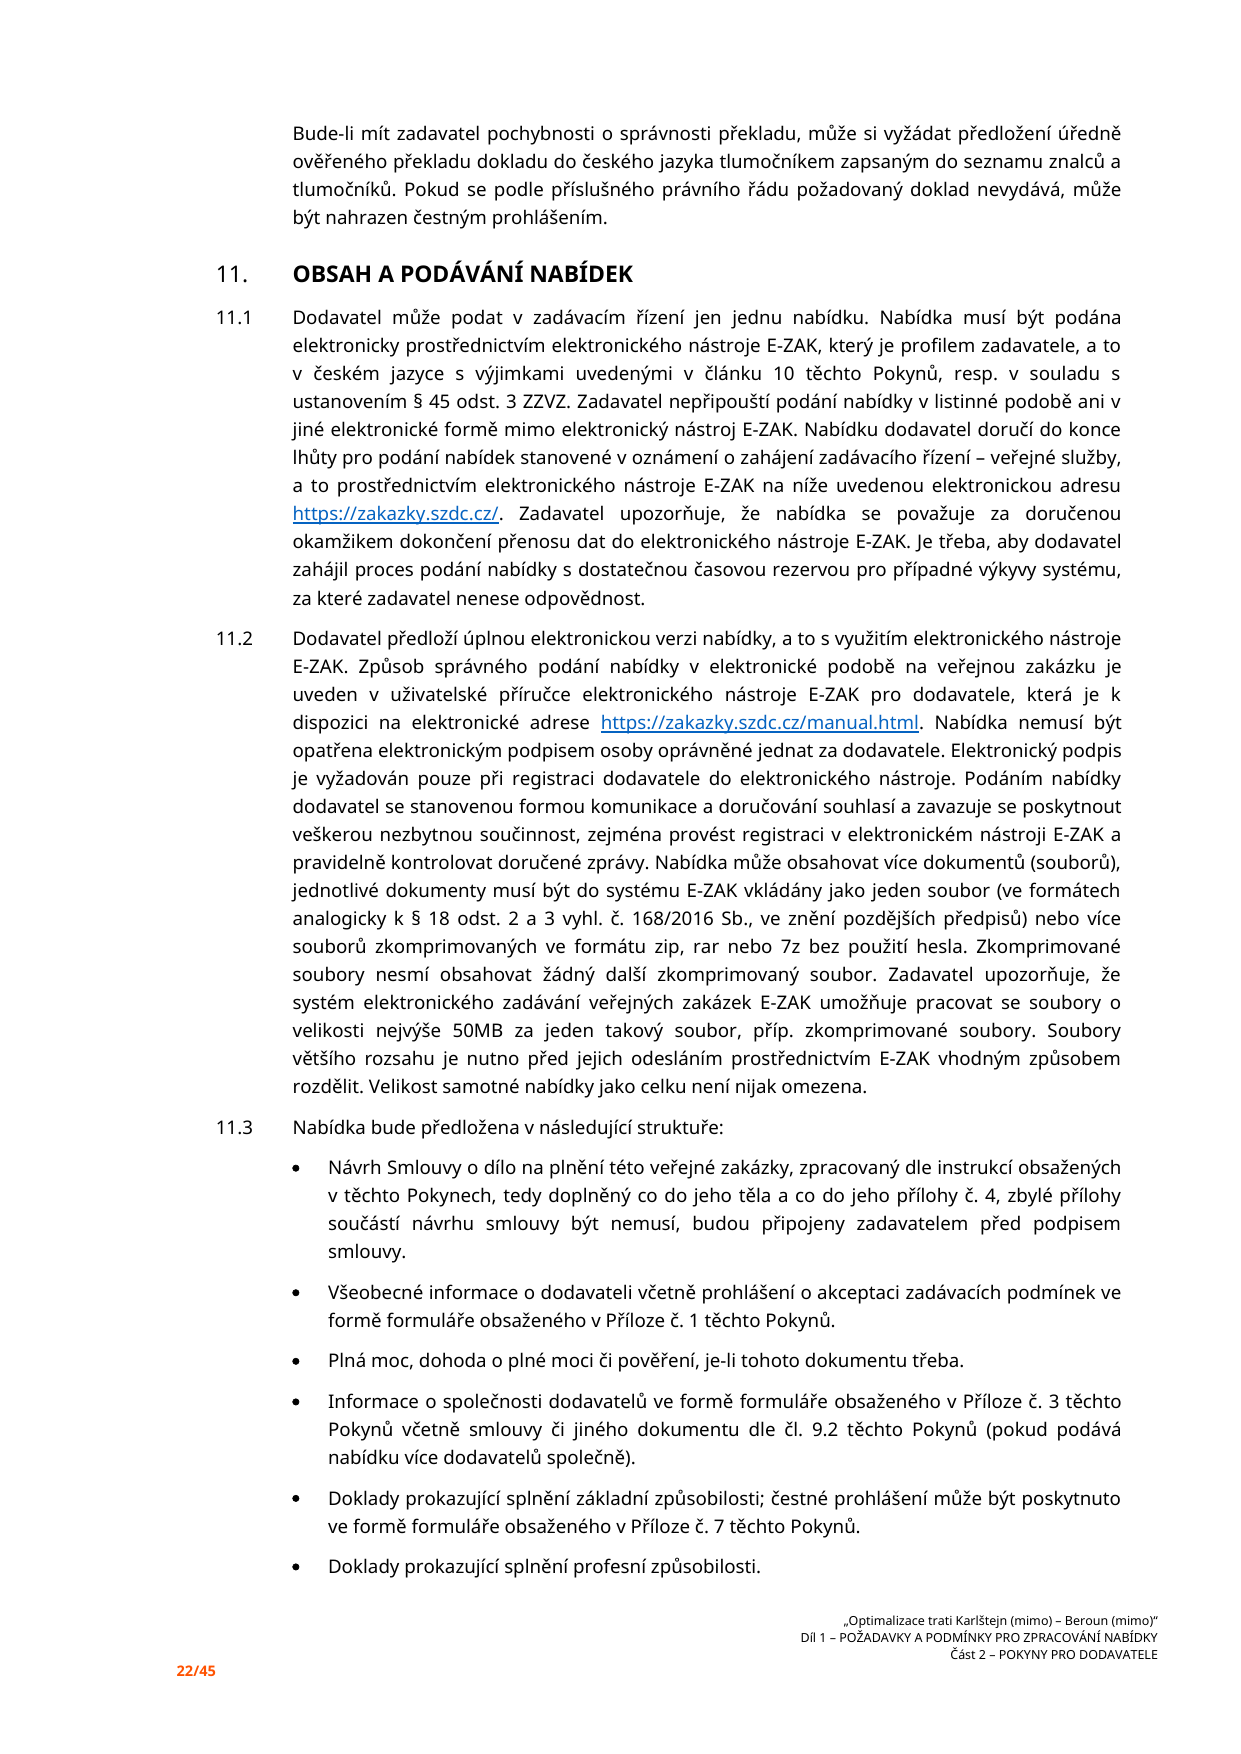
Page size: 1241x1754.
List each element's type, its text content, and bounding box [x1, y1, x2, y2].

text Doklady prokazující splnění základní způsobilosti; čestné prohlášení může být poskytnuto ve formě formuláře obsaženého v Příloze č. 7 těchto Pokynů. [292, 1485, 1122, 1538]
text Všeobecné informace o dodavateli včetně prohlášení o akceptaci zadávacích podmínek ve formě formuláře obsaženého v Příloze č. 1 těchto Pokynů. [292, 1279, 1122, 1333]
text Dodavatel předloží úplnou elektronickou verzi nabídky, a to s využitím elektronického nástroje E-ZAK. Způsob správného podání nabídky v elektronické podobě na veřejnou zakázku je uveden v uživatelské příručce elektronického nástroje E-ZAK pro dodavatele, která je k dispozici na elektronické adrese https://zakazky.szdc.cz/manual.html. Nabídka nemusí být opatřena elektronickým podpisem osoby oprávněné jednat za dodavatele. Elektronický podpis je vyžadován pouze při registraci dodavatele do elektronického nástroje. Podáním nabídky dodavatel se stanovenou formou komunikace a doručování souhlasí a zavazuje se poskytnout veškerou nezbytnou součinnost, zejména provést registraci v elektronickém nástroji E-ZAK a pravidelně kontrolovat doručené zprávy. Nabídka může obsahovat více dokumentů (souborů), jednotlivé dokumenty musí být do systému E-ZAK vkládány jako jeden soubor (ve formátech analogicky k § 18 odst. 2 a 3 vyhl. č. 168/2016 Sb., ve znění pozdějších předpisů) nebo více souborů zkomprimovaných ve formátu zip, rar nebo 7z bez použití hesla. Zkomprimované soubory nesmí obsahovat žádný další zkomprimovaný soubor. Zadavatel upozorňuje, že systém elektronického zadávání veřejných zakázek E-ZAK umožňuje pracovat se soubory o velikosti nejvýše 50MB za jeden takový soubor, příp. zkomprimované soubory. Soubory většího rozsahu je nutno před jejich odesláním prostřednictvím E-ZAK vhodným způsobem rozdělit. Velikost samotné nabídky jako celku není nijak omezena. [216, 625, 1122, 1099]
text OBSAH a PODÁVÁNÍ NABÍDEK [216, 258, 1122, 289]
text Nabídka bude předložena v následující struktuře: [216, 1114, 1122, 1140]
text Informace o společnosti dodavatelů ve formě formuláře obsaženého v Příloze č. 3 těchto Pokynů včetně smlouvy či jiného dokumentu dle čl. 9.2 těchto Pokynů (pokud podává nabídku více dodavatelů společně). [292, 1388, 1122, 1470]
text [216, 121, 1122, 230]
text Plná moc, dohoda o plné moci či pověření, je-li tohoto dokumentu třeba. [292, 1348, 1122, 1373]
text Doklady prokazující splnění profesní způsobilosti. [292, 1553, 1122, 1579]
text Dodavatel může podat v zadávacím řízení jen jednu nabídku. Nabídka musí být podána elektronicky prostřednictvím elektronického nástroje E-ZAK, který je profilem zadavatele, a to v českém jazyce s výjimkami uvedenými v článku 10 těchto Pokynů, resp. v souladu s ustanovením § 45 odst. 3 ZZVZ. Zadavatel nepřipouští podání nabídky v listinné podobě ani v jiné elektronické formě mimo elektronický nástroj E-ZAK. Nabídku dodavatel doručí do konce lhůty pro podání nabídek stanovené v oznámení o zahájení zadávacího řízení – veřejné služby, a to prostřednictvím elektronického nástroje E-ZAK na níže uvedenou elektronickou adresu https://zakazky.szdc.cz/. Zadavatel upozorňuje, že nabídka se považuje za doručenou okamžikem dokončení přenosu dat do elektronického nástroje E-ZAK. Je třeba, aby dodavatel zahájil proces podání nabídky s dostatečnou časovou rezervou pro případné výkyvy systému, za které zadavatel nenese odpovědnost. [216, 304, 1122, 610]
text Návrh Smlouvy o dílo na plnění této veřejné zakázky, zpracovaný dle instrukcí obsažených v těchto Pokynech, tedy doplněný co do jeho těla a co do jeho přílohy č. 4, zbylé přílohy součástí návrhu smlouvy být nemusí, budou připojeny zadavatelem před podpisem smlouvy. [292, 1155, 1122, 1264]
